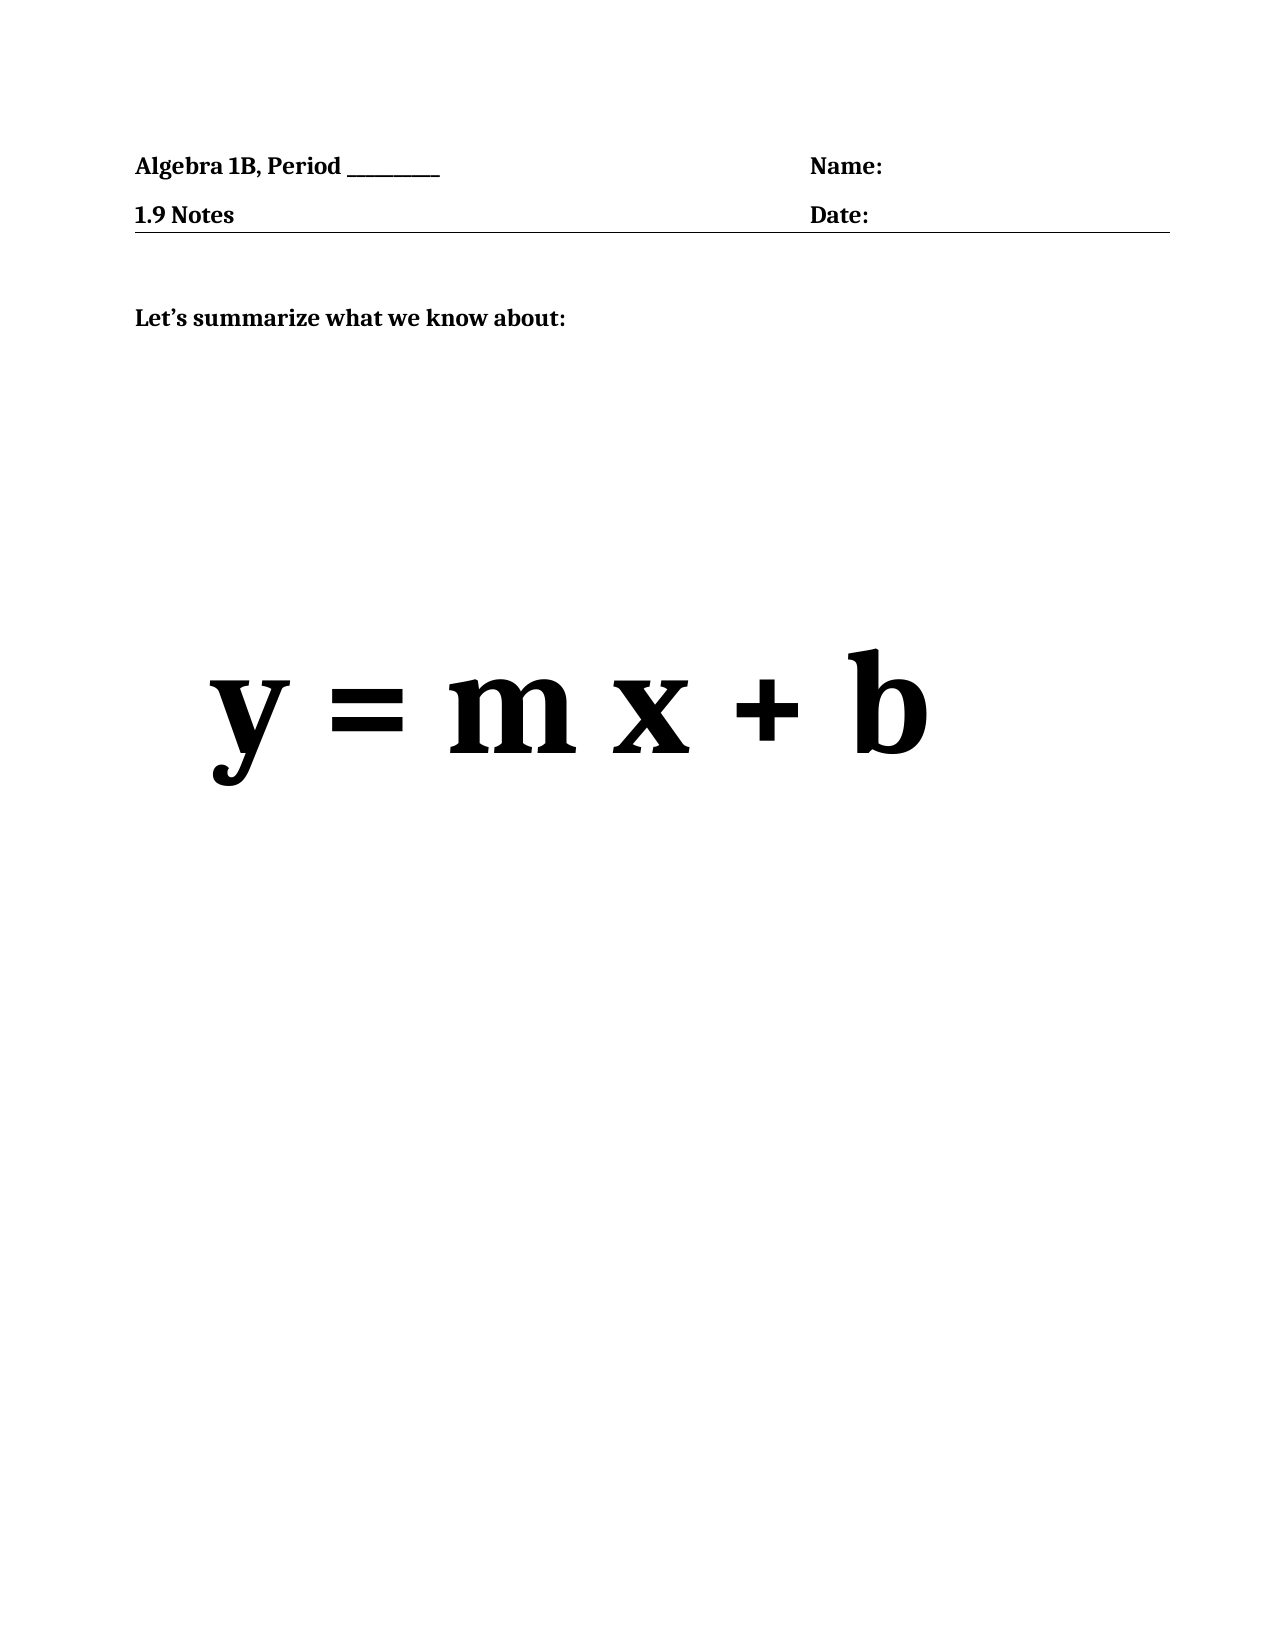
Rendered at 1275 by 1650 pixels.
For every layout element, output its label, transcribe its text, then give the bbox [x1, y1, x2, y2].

text Let’s summarize what we know about: [135, 304, 1170, 333]
text 1.9 Notes Date: [135, 201, 1170, 232]
text Algebra 1B, Period __________ Name: [135, 152, 1170, 180]
